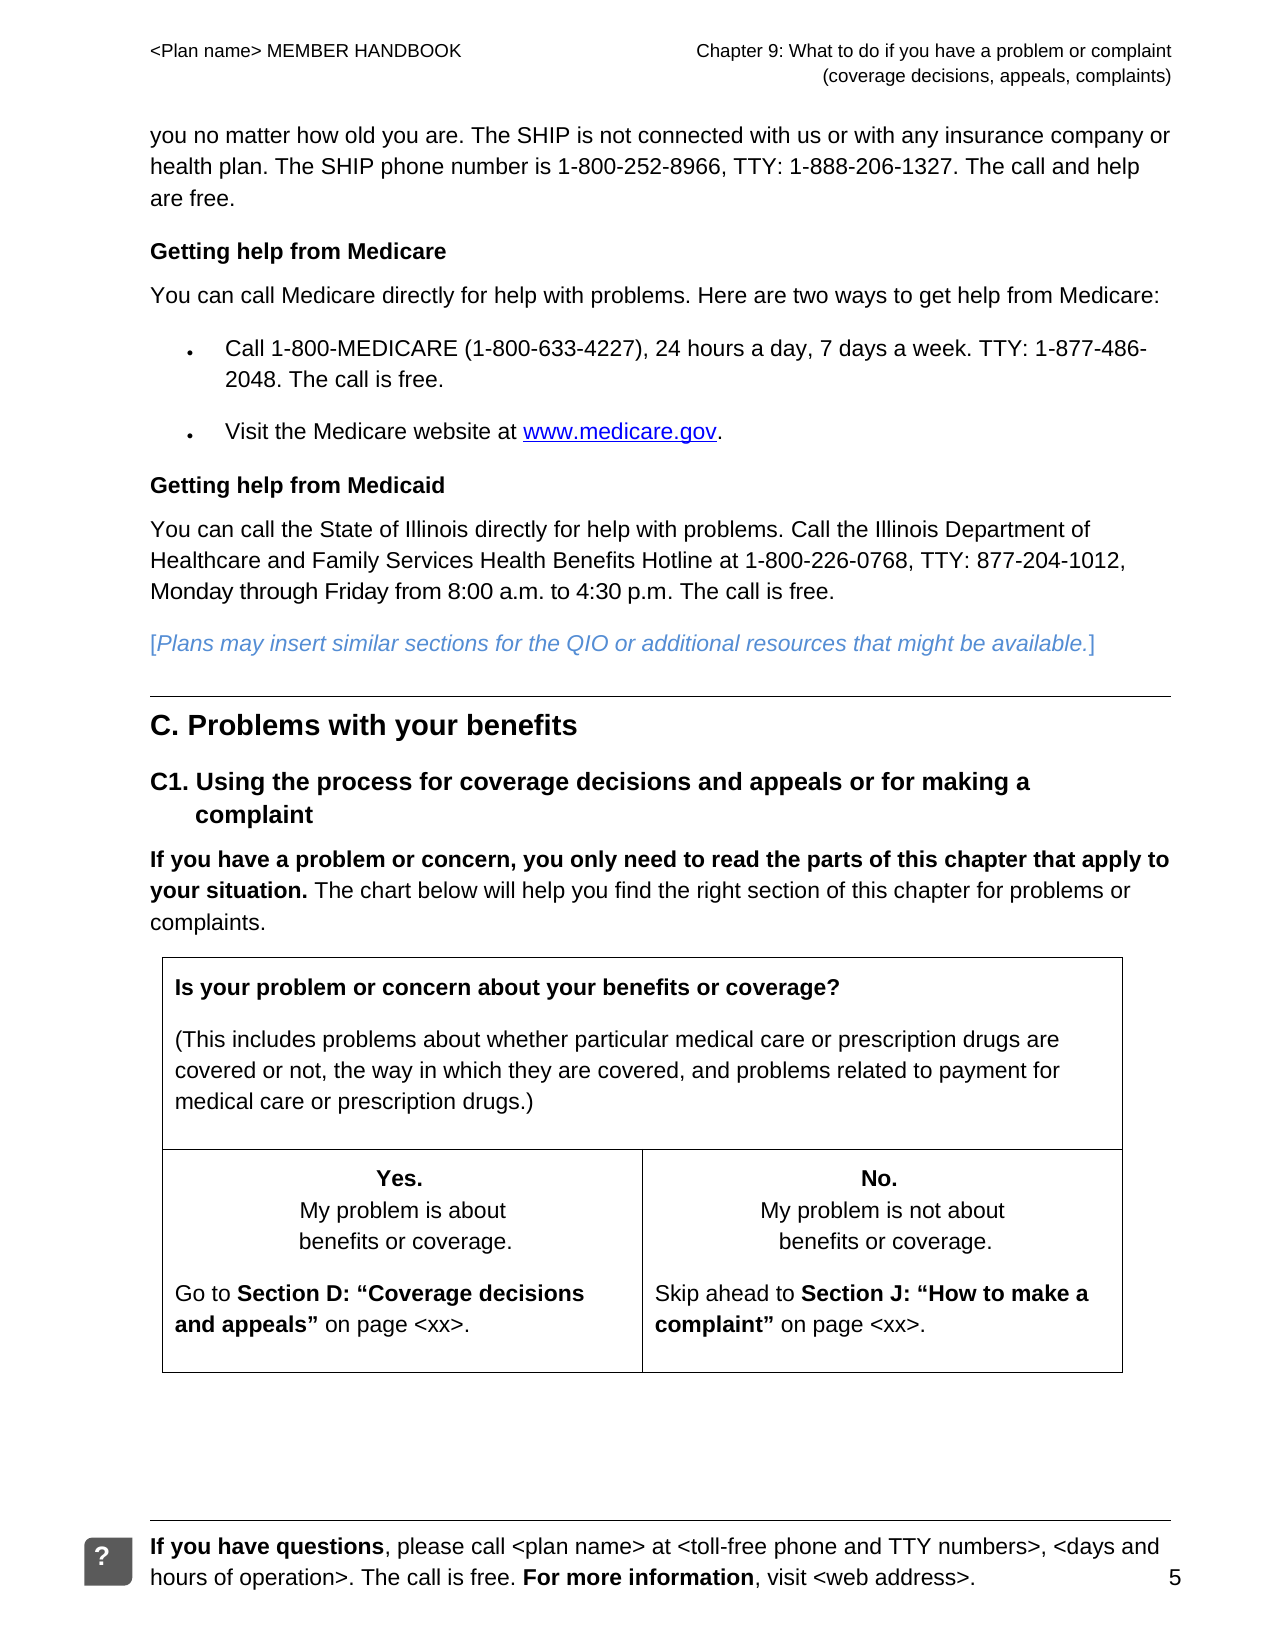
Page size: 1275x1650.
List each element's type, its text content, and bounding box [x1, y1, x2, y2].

text You can call the State of Illinois directly for help with problems. Call the Illinois Department of Healthcare and Family Services Health Benefits Hotline at 1-800-226-0768, TTY: 877-204-1012, Monday through Friday from 8:00 a.m. to 4:30 p.m. The call is free. [150, 512, 1171, 606]
text If you have a problem or concern, you only need to read the parts of this chapter that apply to your situation. The chart below will help you find the right section of this chapter for problems or complaints. [150, 842, 1171, 936]
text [150, 118, 1171, 212]
table_cell No. My problem is not about benefits or coverage. Skip ahead to Section J: “How to make a complaint” on page <xx>. [643, 1150, 1122, 1372]
table_cell Yes. My problem is about benefits or coverage. Go to Section D: “Coverage decisions and appeals” on page <xx>. [163, 1150, 642, 1372]
table_header Is your problem or concern about your benefits or coverage? (This includes problems about whether particular medical care or prescription drugs are covered or not, the way in which they are covered, and problems related to payment for medical care or prescription drugs.) [163, 958, 1122, 1149]
subtitle Getting help from Medicaid [150, 466, 1096, 500]
subtitle Getting help from Medicare [150, 233, 1096, 266]
subtitle Problems with your benefits [150, 697, 1171, 742]
subtitle C1. Using the process for coverage decisions and appeals or for making a complaint [150, 763, 1096, 830]
list Call 1-800-MEDICARE (1-800-633-4227), 24 hours a day, 7 days a week. TTY: 1-877-486-2048. The call is free. [187, 331, 1171, 393]
text You can call Medicare directly for help with problems. Here are two ways to get help from Medicare: [150, 279, 1171, 310]
text [Plans may insert similar sections for the QIO or additional resources that might be available.] [150, 627, 1171, 658]
list Visit the Medicare website at www.medicare.gov. [187, 414, 1171, 446]
